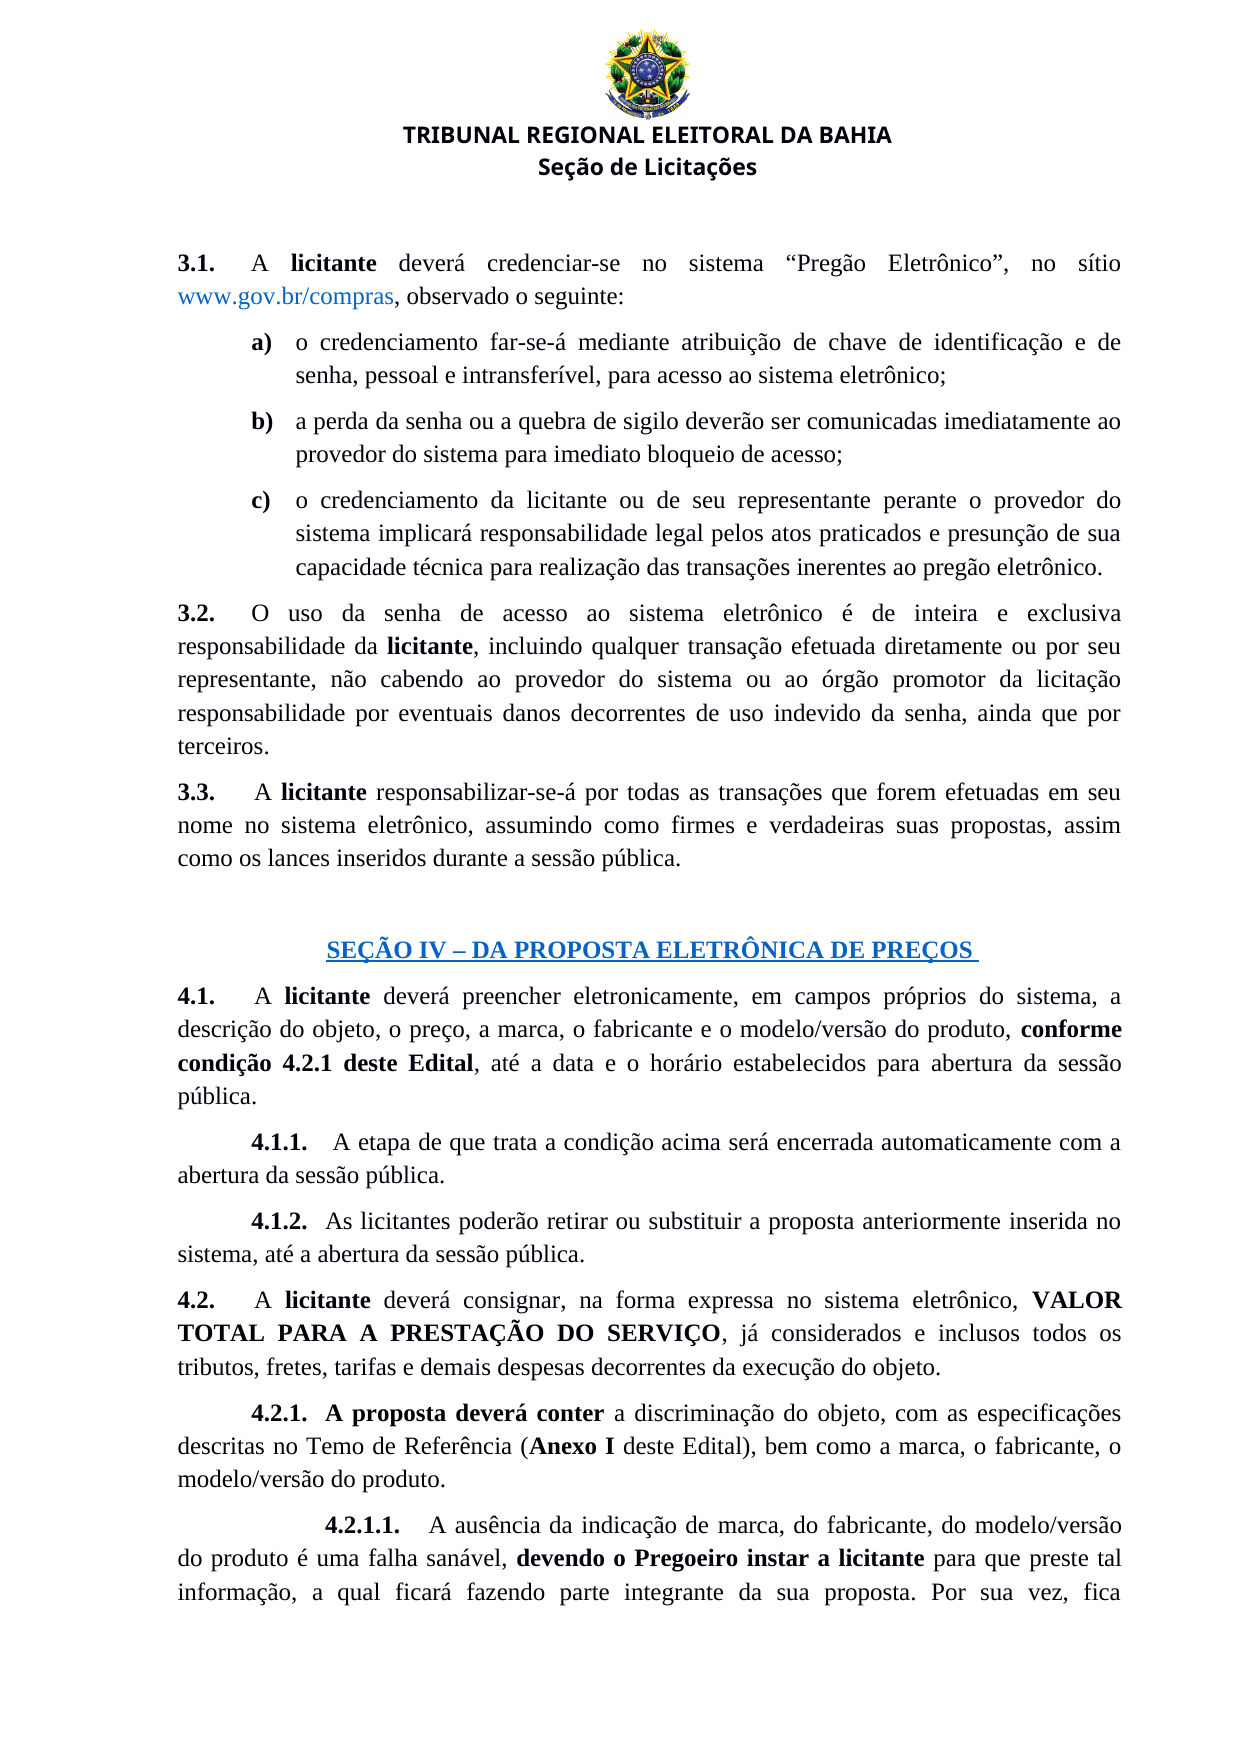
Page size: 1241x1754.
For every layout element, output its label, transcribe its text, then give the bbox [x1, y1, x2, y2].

text 4.2.1. A proposta deverá conter a discriminação do objeto, com as especificações descritas no Temo de Referência (Anexo I deste Edital), bem como a marca, o fabricante, o modelo/versão do produto. [177, 1394, 1122, 1494]
text 4.1. A licitante deverá preencher eletronicamente, em campos próprios do sistema, a descrição do objeto, o preço, a marca, o fabricante e o modelo/versão do produto, conforme condição 4.2.1 deste Edital, até a data e o horário estabelecidos para abertura da sessão pública. [177, 978, 1122, 1111]
text 3.3. A licitante responsabilizar-se-á por todas as transações que forem efetuadas em seu nome no sistema eletrônico, assumindo como firmes e verdadeiras suas propostas, assim como os lances inseridos durante a sessão pública. [177, 773, 1122, 873]
list o credenciamento far-se-á mediante atribuição de chave de identificação e de senha, pessoal e intransferível, para acesso ao sistema eletrônico; [251, 323, 1122, 390]
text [177, 1507, 1122, 1607]
text 3.1. A licitante deverá credenciar-se no sistema “Pregão Eletrônico”, no sítio www.gov.br/compras, observado o seguinte: [177, 244, 1122, 311]
text 3.2. O uso da senha de acesso ao sistema eletrônico é de inteira e exclusiva responsabilidade da licitante, incluindo qualquer transação efetuada diretamente ou por seu representante, não cabendo ao provedor do sistema ou ao órgão promotor da licitação responsabilidade por eventuais danos decorrentes de uso indevido da senha, ainda que por terceiros. [177, 594, 1122, 761]
list o credenciamento da licitante ou de seu representante perante o provedor do sistema implicará responsabilidade legal pelos atos praticados e presunção de sua capacidade técnica para realização das transações inerentes ao pregão eletrônico. [251, 482, 1122, 582]
text 4.1.2. As licitantes poderão retirar ou substituir a proposta anteriormente inserida no sistema, até a abertura da sessão pública. [177, 1203, 1122, 1269]
text 4.2. A licitante deverá consignar, na forma expressa no sistema eletrônico, VALOR TOTAL PARA A PRESTAÇÃO DO SERVIÇO, já considerados e inclusos todos os tributos, fretes, tarifas e demais despesas decorrentes da execução do objeto. [177, 1282, 1122, 1382]
text 4.1.1. A etapa de que trata a condição acima será encerrada automaticamente com a abertura da sessão pública. [177, 1123, 1122, 1190]
list a perda da senha ou a quebra de sigilo deverão ser comunicadas imediatamente ao provedor do sistema para imediato bloqueio de acesso; [251, 403, 1122, 469]
text SEÇÃO IV – DA PROPOSTA ELETRÔNICA DE PREÇOS [177, 932, 1122, 965]
